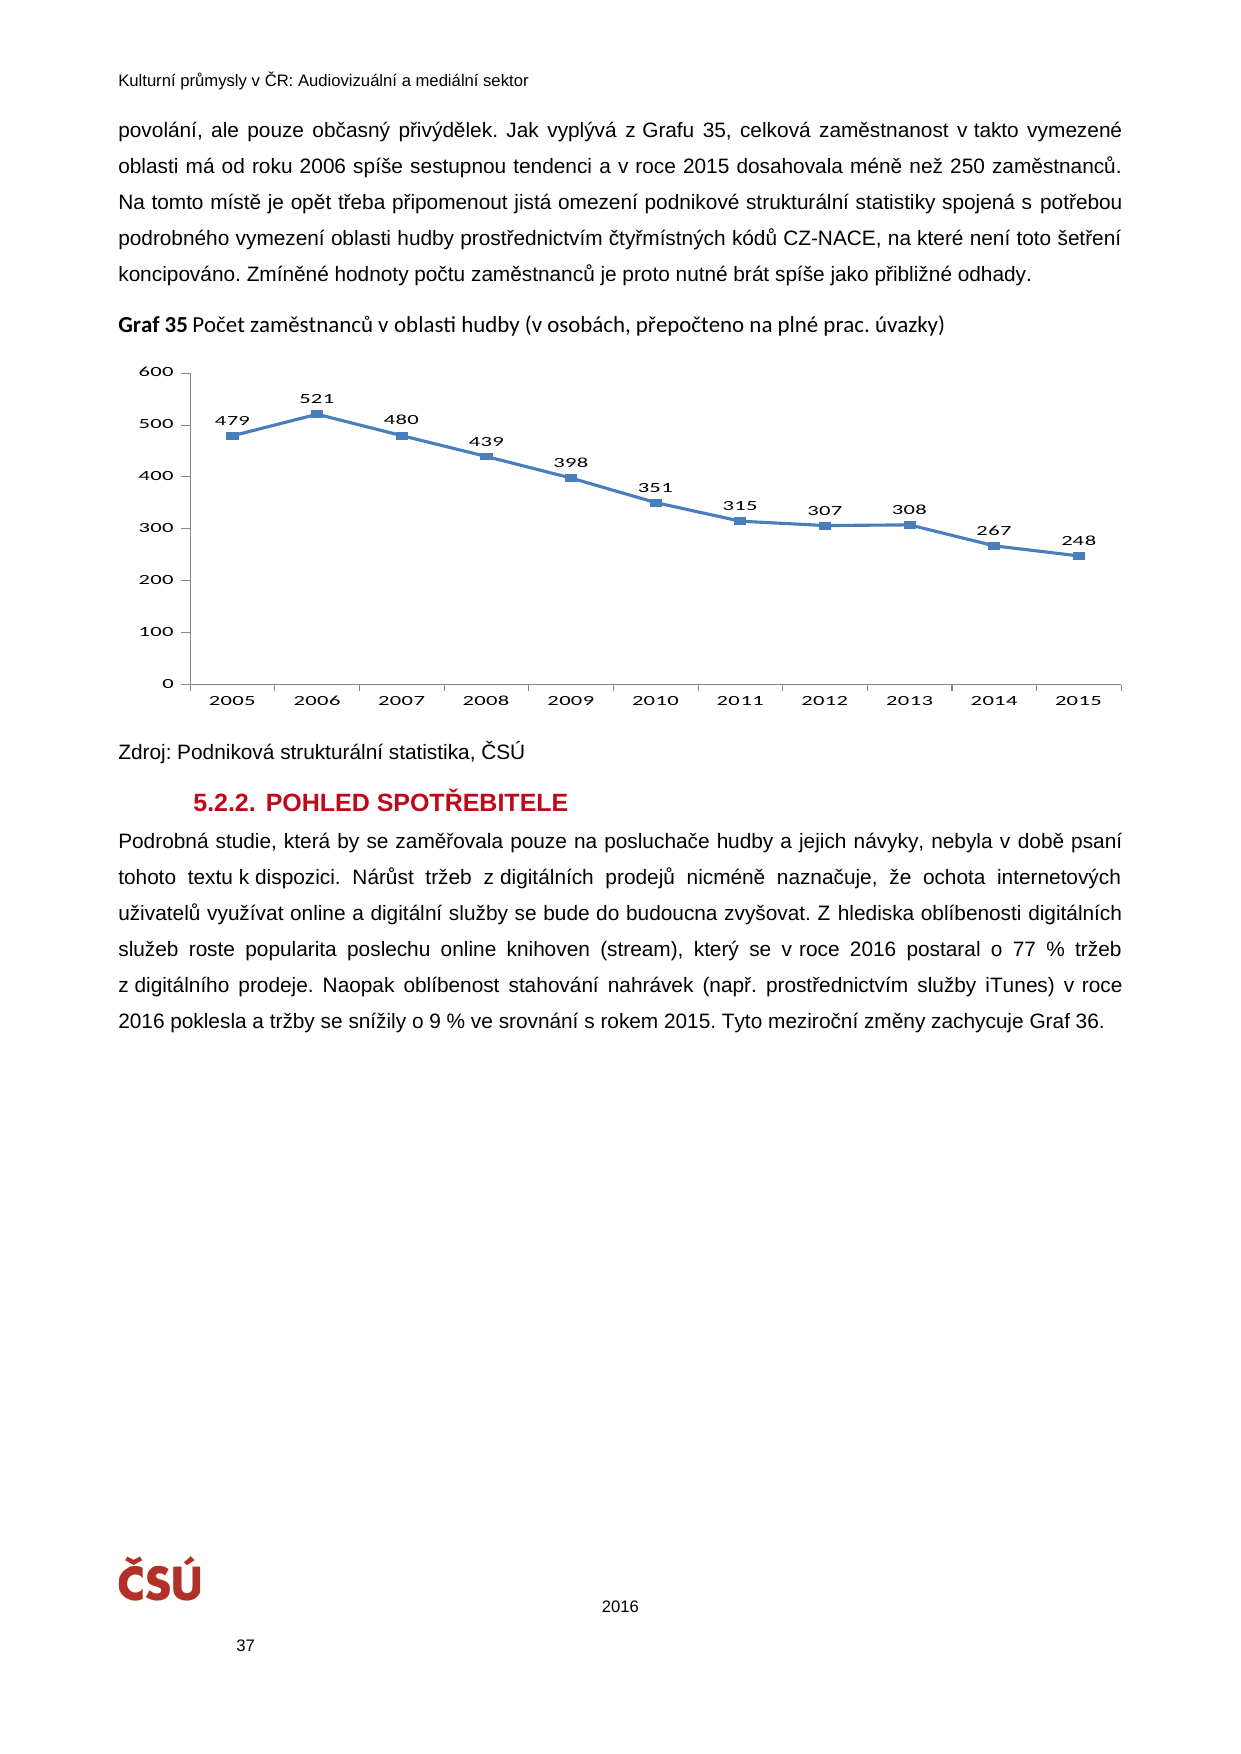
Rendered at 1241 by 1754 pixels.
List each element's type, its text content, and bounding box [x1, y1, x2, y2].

subtitle POHLED SPOTŘEBITELE [193, 788, 1122, 817]
text Zdroj: Podniková strukturální statistika, ČSÚ [118, 740, 1122, 764]
picture [118, 1556, 200, 1601]
text Graf 35 Počet zaměstnanců v oblasti hudby (v osobách, přepočteno na plné prac. úvazky) [118, 310, 1122, 338]
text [118, 118, 1122, 286]
text Podrobná studie, která by se zaměřovala pouze na posluchače hudby a jejich návyky, nebyla v době psaní tohoto textu k dispozici. Nárůst tržeb z digitálních prodejů nicméně naznačuje, že ochota internetových uživatelů využívat online a digitální služby se bude do budoucna zvyšovat. Z hlediska oblíbenosti digitálních služeb roste popularita poslechu online knihoven (stream), který se v roce 2016 postaral o 77 % tržeb z digitálního prodeje. Naopak oblíbenost stahování nahrávek (např. prostřednictvím služby iTunes) v roce 2016 poklesla a tržby se snížily o 9 % ve srovnání s rokem 2015. Tyto meziroční změny zachycuje Graf 36. [118, 829, 1122, 1033]
